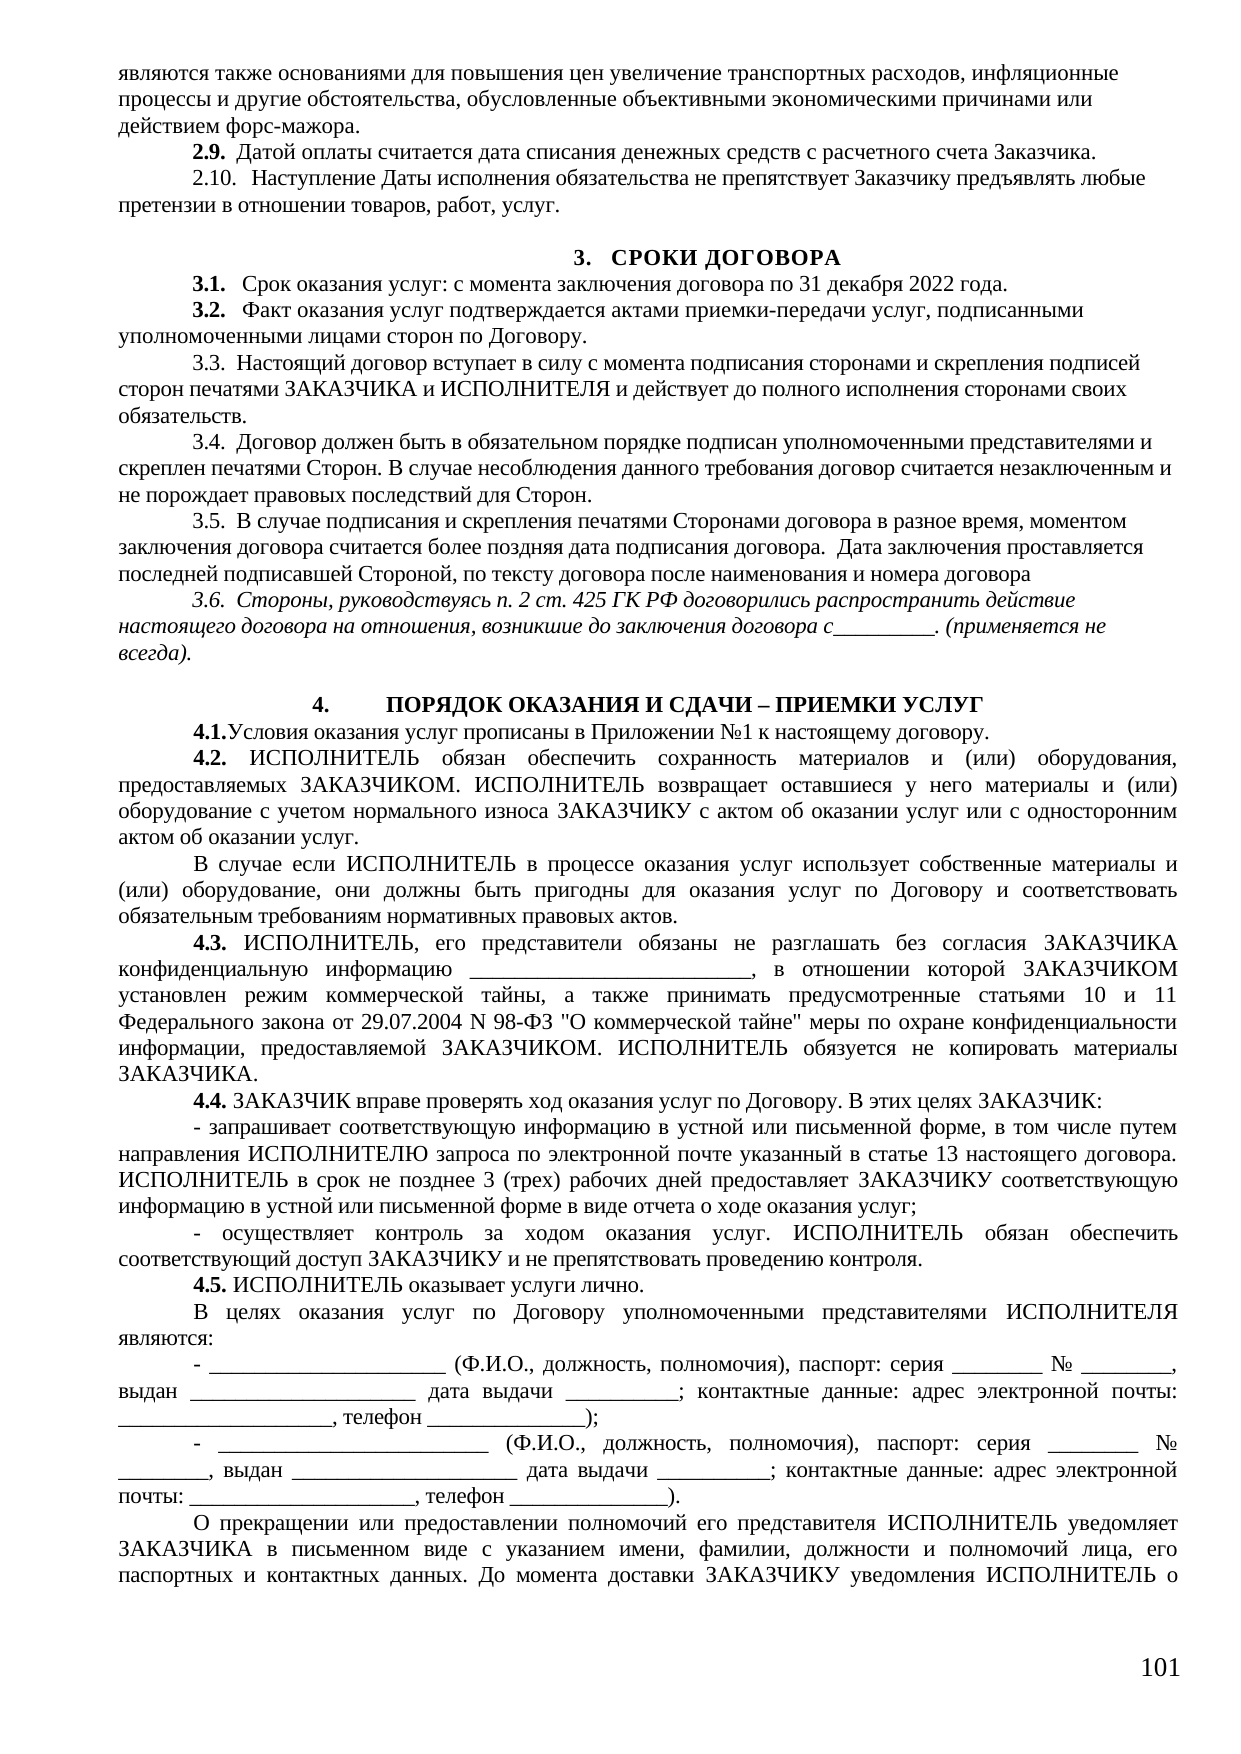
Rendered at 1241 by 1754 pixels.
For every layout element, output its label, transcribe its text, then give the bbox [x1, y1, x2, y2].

list ПОРЯДОК ОКАЗАНИЯ И СДАЧИ – ПРИЕМКИ УСЛУГ [118, 692, 1178, 718]
list Стороны, руководствуясь п. 2 ст. 425 ГК РФ договорились распространить действие настоящего договора на отношения, возникшие до заключения договора с_________. (применяется не всегда). [118, 586, 1181, 665]
list Срок оказания услуг: с момента заключения договора по 31 декабря 2022 года. [118, 270, 1178, 296]
text 4.1.Условия оказания услуг прописаны в Приложении №1 к настоящему договору. [193, 718, 1178, 744]
text - _____________________ (Ф.И.О., должность, полномочия), паспорт: серия ________ № ________, выдан ____________________ дата выдачи __________; контактные данные: адрес электронной почты: ___________________, телефон ______________); [118, 1350, 1178, 1429]
text 4.3. ИСПОЛНИТЕЛЬ, его представители обязаны не разглашать без согласия ЗАКАЗЧИКА конфиденциальную информацию _________________________, в отношении которой ЗАКАЗЧИКОМ установлен режим коммерческой тайны, а также принимать предусмотренные статьями 10 и 11 Федерального закона от 29.07.2004 N 98-ФЗ "О коммерческой тайне" меры по охране конфиденциальности информации, предоставляемой ЗАКАЗЧИКОМ. ИСПОЛНИТЕЛЬ обязуется не копировать материалы ЗАКАЗЧИКА. [118, 929, 1178, 1087]
text В случае если ИСПОЛНИТЕЛЬ в процессе оказания услуг использует собственные материалы и (или) оборудование, они должны быть пригодны для оказания услуг по Договору и соответствовать обязательным требованиям нормативных правовых актов. [118, 850, 1178, 929]
list Настоящий договор вступает в силу с момента подписания сторонами и скрепления подписей сторон печатями ЗАКАЗЧИКА и ИСПОЛНИТЕЛЯ и действует до полного исполнения сторонами своих обязательств. [118, 349, 1181, 428]
text - запрашивает соответствующую информацию в устной или письменной форме, в том числе путем направления ИСПОЛНИТЕЛЮ запроса по электронной почте указанный в статье 13 настоящего договора. ИСПОЛНИТЕЛЬ в срок не позднее 3 (трех) рабочих дней предоставляет ЗАКАЗЧИКУ соответствующую информацию в устной или письменной форме в виде отчета о ходе оказания услуг; [118, 1113, 1178, 1219]
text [118, 1508, 1178, 1588]
list СРОКИ ДОГОВОРА [236, 243, 1178, 270]
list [118, 59, 1178, 138]
text 4.5. ИСПОЛНИТЕЛЬ оказывает услуги лично. [118, 1271, 1178, 1298]
text В целях оказания услуг по Договору уполномоченными представителями ИСПОЛНИТЕЛЯ являются: [118, 1298, 1178, 1350]
list В случае подписания и скрепления печатями Сторонами договора в разное время, моментом заключения договора считается более поздняя дата подписания договора. Дата заключения проставляется последней подписавшей Стороной, по тексту договора после наименования и номера договора [118, 507, 1181, 586]
text 4.4. ЗАКАЗЧИК вправе проверять ход оказания услуг по Договору. В этих целях ЗАКАЗЧИК: [118, 1087, 1178, 1113]
text - осуществляет контроль за ходом оказания услуг. ИСПОЛНИТЕЛЬ обязан обеспечить соответствующий доступ ЗАКАЗЧИКУ и не препятствовать проведению контроля. [118, 1219, 1178, 1271]
list Наступление Даты исполнения обязательства не препятствует Заказчику предъявлять любые претензии в отношении товаров, работ, услуг. [118, 164, 1178, 217]
list Факт оказания услуг подтверждается актами приемки-передачи услуг, подписанными уполномоченными лицами сторон по Договору. [118, 296, 1178, 349]
text 4.2. ИСПОЛНИТЕЛЬ обязан обеспечить сохранность материалов и (или) оборудования, предоставляемых ЗАКАЗЧИКОМ. ИСПОЛНИТЕЛЬ возвращает оставшиеся у него материалы и (или) оборудование с учетом нормального износа ЗАКАЗЧИКУ с актом об оказании услуг или с односторонним актом об оказании услуг. [118, 744, 1178, 850]
list Договор должен быть в обязательном порядке подписан уполномоченными представителями и скреплен печатями Сторон. В случае несоблюдения данного требования договор считается незаключенным и не порождает правовых последствий для Сторон. [118, 428, 1181, 507]
text - ________________________ (Ф.И.О., должность, полномочия), паспорт: серия ________ № ________, выдан ____________________ дата выдачи __________; контактные данные: адрес электронной почты: ____________________, телефон ______________). [118, 1429, 1178, 1508]
list Датой оплаты считается дата списания денежных средств с расчетного счета Заказчика. [118, 138, 1178, 164]
